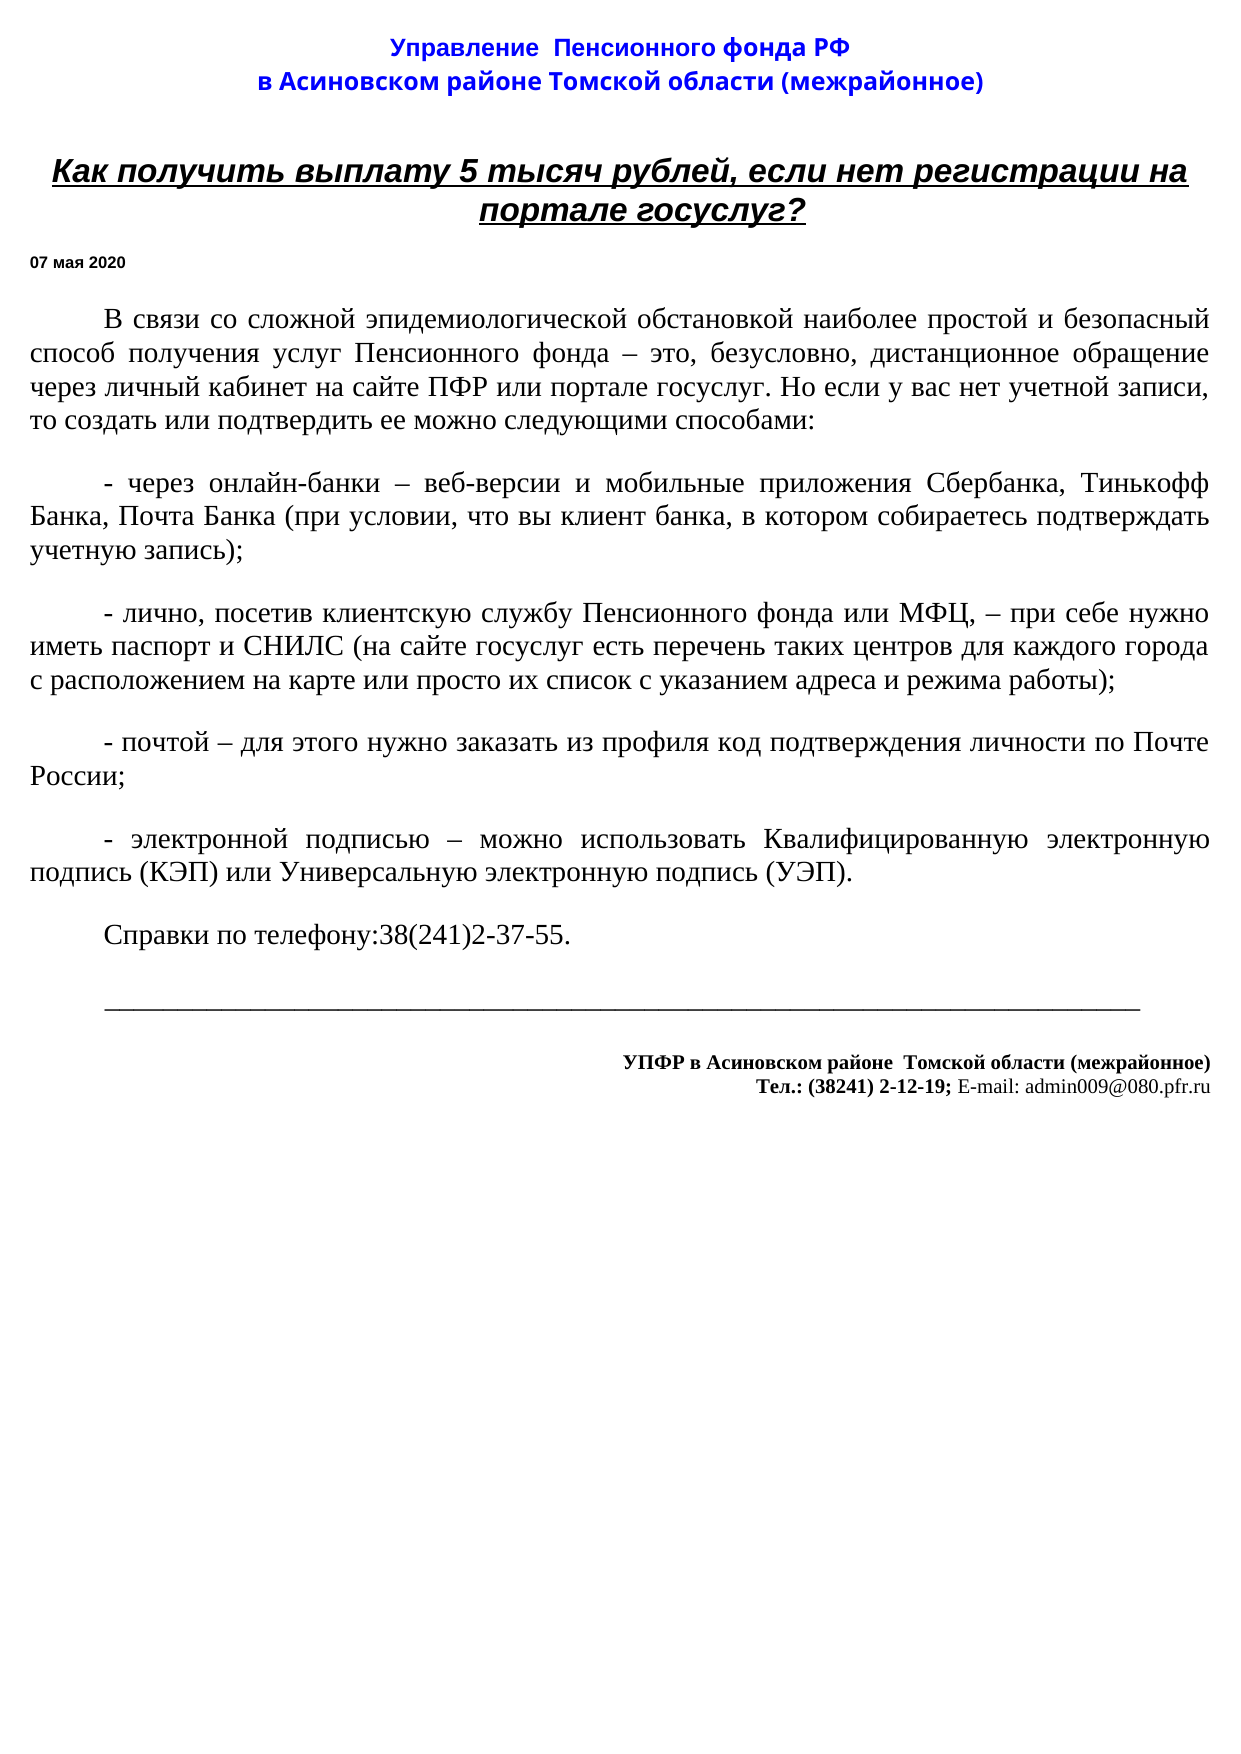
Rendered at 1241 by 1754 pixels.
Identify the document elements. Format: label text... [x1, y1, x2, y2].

subtitle Как получить выплату 5 тысяч рублей, если нет регистрации на портале госуслуг? [29, 151, 1211, 228]
text В связи со сложной эпидемиологической обстановкой наиболее простой и безопасный способ получения услуг Пенсионного фонда – это, безусловно, дистанционное обращение через личный кабинет на сайте ПФР или портале госуслуг. Но если у вас нет учетной записи, то создать или подтвердить ее можно следующими способами: [29, 302, 1211, 436]
text - почтой – для этого нужно заказать из профиля код подтверждения личности по Почте России; [29, 724, 1211, 792]
text - лично, посетив клиентскую службу Пенсионного фонда или МФЦ, – при себе нужно иметь паспорт и СНИЛС (на сайте госуслуг есть перечень таких центров для каждого города с расположением на карте или просто их список с указанием адреса и режима работы); [29, 595, 1211, 695]
text Справки по телефону:38(241)2-37-55. [29, 917, 1211, 951]
text в Асиновском районе Томской области (межрайонное) [29, 64, 1211, 98]
text _______________________________________________________________________ [104, 980, 1211, 1013]
subtitle 07 мая 2020 [29, 253, 1211, 272]
text Тел.: (38241) 2-12-19; E-mail: admin009@080.pfr.ru [86, 1074, 1211, 1098]
text - через онлайн-банки – веб-версии и мобильные приложения Сбербанка, Тинькофф Банка, Почта Банка (при условии, что вы клиент банка, в котором собираетесь подтверждать учетную запись); [29, 465, 1211, 566]
text УПФР в Асиновском районе Томской области (межрайонное) [29, 1042, 1211, 1074]
text Управление Пенсионного фонда РФ [29, 29, 1211, 64]
text - электронной подписью – можно использовать Квалифицированную электронную подпись (КЭП) или Универсальную электронную подпись (УЭП). [29, 821, 1211, 888]
